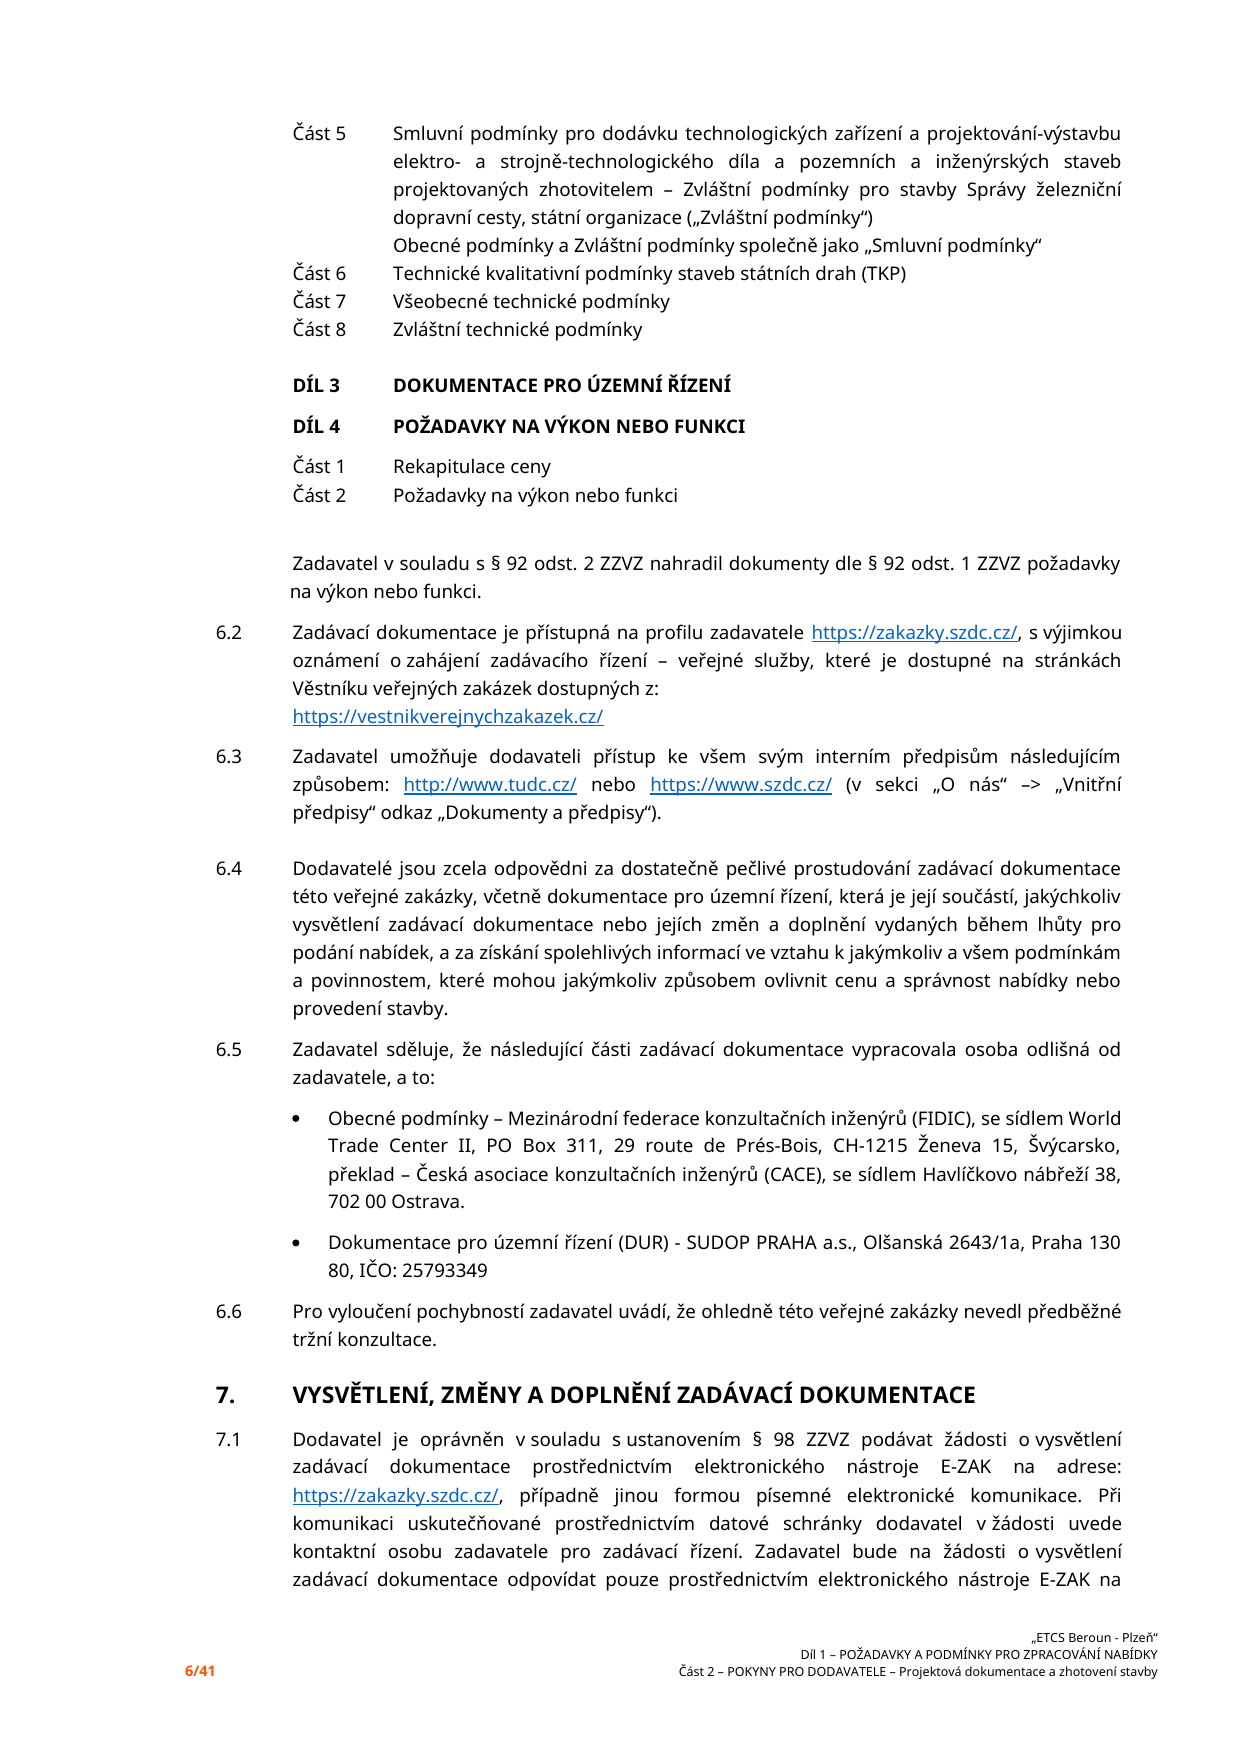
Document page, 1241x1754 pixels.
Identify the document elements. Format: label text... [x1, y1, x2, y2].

text DÍL 3 DOKUMENTACE PRO ÚZEMNÍ ŘÍZENÍ [292, 373, 1122, 398]
text Část 6 Technické kvalitativní podmínky staveb státních drah (TKP) [292, 261, 1122, 286]
text Část 7 Všeobecné technické podmínky [292, 289, 1122, 314]
text Obecné podmínky – Mezinárodní federace konzultačních inženýrů (FIDIC), se sídlem World Trade Center II, PO Box 311, 29 route de Prés-Bois, CH-1215 Ženeva 15, Švýcarsko, překlad – Česká asociace konzultačních inženýrů (CACE), se sídlem Havlíčkovo nábřeží 38, 702 00 Ostrava. [292, 1105, 1122, 1214]
text Zadavatel v souladu s § 92 odst. 2 ZZVZ nahradil dokumenty dle § 92 odst. 1 ZZVZ požadavky na výkon nebo funkci. [289, 550, 1122, 604]
text Pro vyloučení pochybností zadavatel uvádí, že ohledně této veřejné zakázky nevedl předběžné tržní konzultace. [216, 1298, 1122, 1351]
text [216, 1426, 1122, 1591]
text Zadavatel sděluje, že následující části zadávací dokumentace vypracovala osoba odlišná od zadavatele, a to: [216, 1036, 1122, 1090]
text Obecné podmínky a Zvláštní podmínky společně jako „Smluvní podmínky“ [292, 233, 1122, 258]
text VYSVĚTLENÍ, ZMĚNY a DOPLNĚNÍ ZADÁVACÍ DOKUMENTACE [216, 1379, 1122, 1410]
text Část 5 Smluvní podmínky pro dodávku technologických zařízení a projektování-výstavbu elektro- a strojně-technologického díla a pozemních a inženýrských staveb projektovaných zhotovitelem – Zvláštní podmínky pro stavby Správy železniční dopravní cesty, státní organizace („Zvláštní podmínky“) [292, 121, 1122, 230]
text Část 8 Zvláštní technické podmínky [292, 317, 1122, 342]
text Dokumentace pro územní řízení (DUR) - SUDOP PRAHA a.s., Olšanská 2643/1a, Praha 130 80, IČO: 25793349 [292, 1229, 1122, 1283]
text Zadavatel umožňuje dodavateli přístup ke všem svým interním předpisům následujícím způsobem: http://www.tudc.cz/ nebo https://www.szdc.cz/ (v sekci „O nás“ –> „Vnitřní předpisy“ odkaz „Dokumenty a předpisy“). [216, 743, 1122, 825]
text Část 2 Požadavky na výkon nebo funkci [292, 482, 1122, 507]
text https://vestnikverejnychzakazek.cz/ [292, 703, 1122, 728]
text Část 1 Rekapitulace ceny [292, 454, 1122, 479]
text DÍL 4 POŽADAVKY NA VÝKON NEBO FUNKCI [292, 413, 1122, 439]
text Dodavatelé jsou zcela odpovědni za dostatečně pečlivé prostudování zadávací dokumentace této veřejné zakázky, včetně dokumentace pro územní řízení, která je její součástí, jakýchkoliv vysvětlení zadávací dokumentace nebo jejích změn a doplnění vydaných během lhůty pro podání nabídek, a za získání spolehlivých informací ve vztahu k jakýmkoliv a všem podmínkám a povinnostem, které mohou jakýmkoliv způsobem ovlivnit cenu a správnost nabídky nebo provedení stavby. [216, 856, 1122, 1021]
text Zadávací dokumentace je přístupná na profilu zadavatele https://zakazky.szdc.cz/, s výjimkou oznámení o zahájení zadávacího řízení – veřejné služby, které je dostupné na stránkách Věstníku veřejných zakázek dostupných z: [216, 619, 1122, 701]
